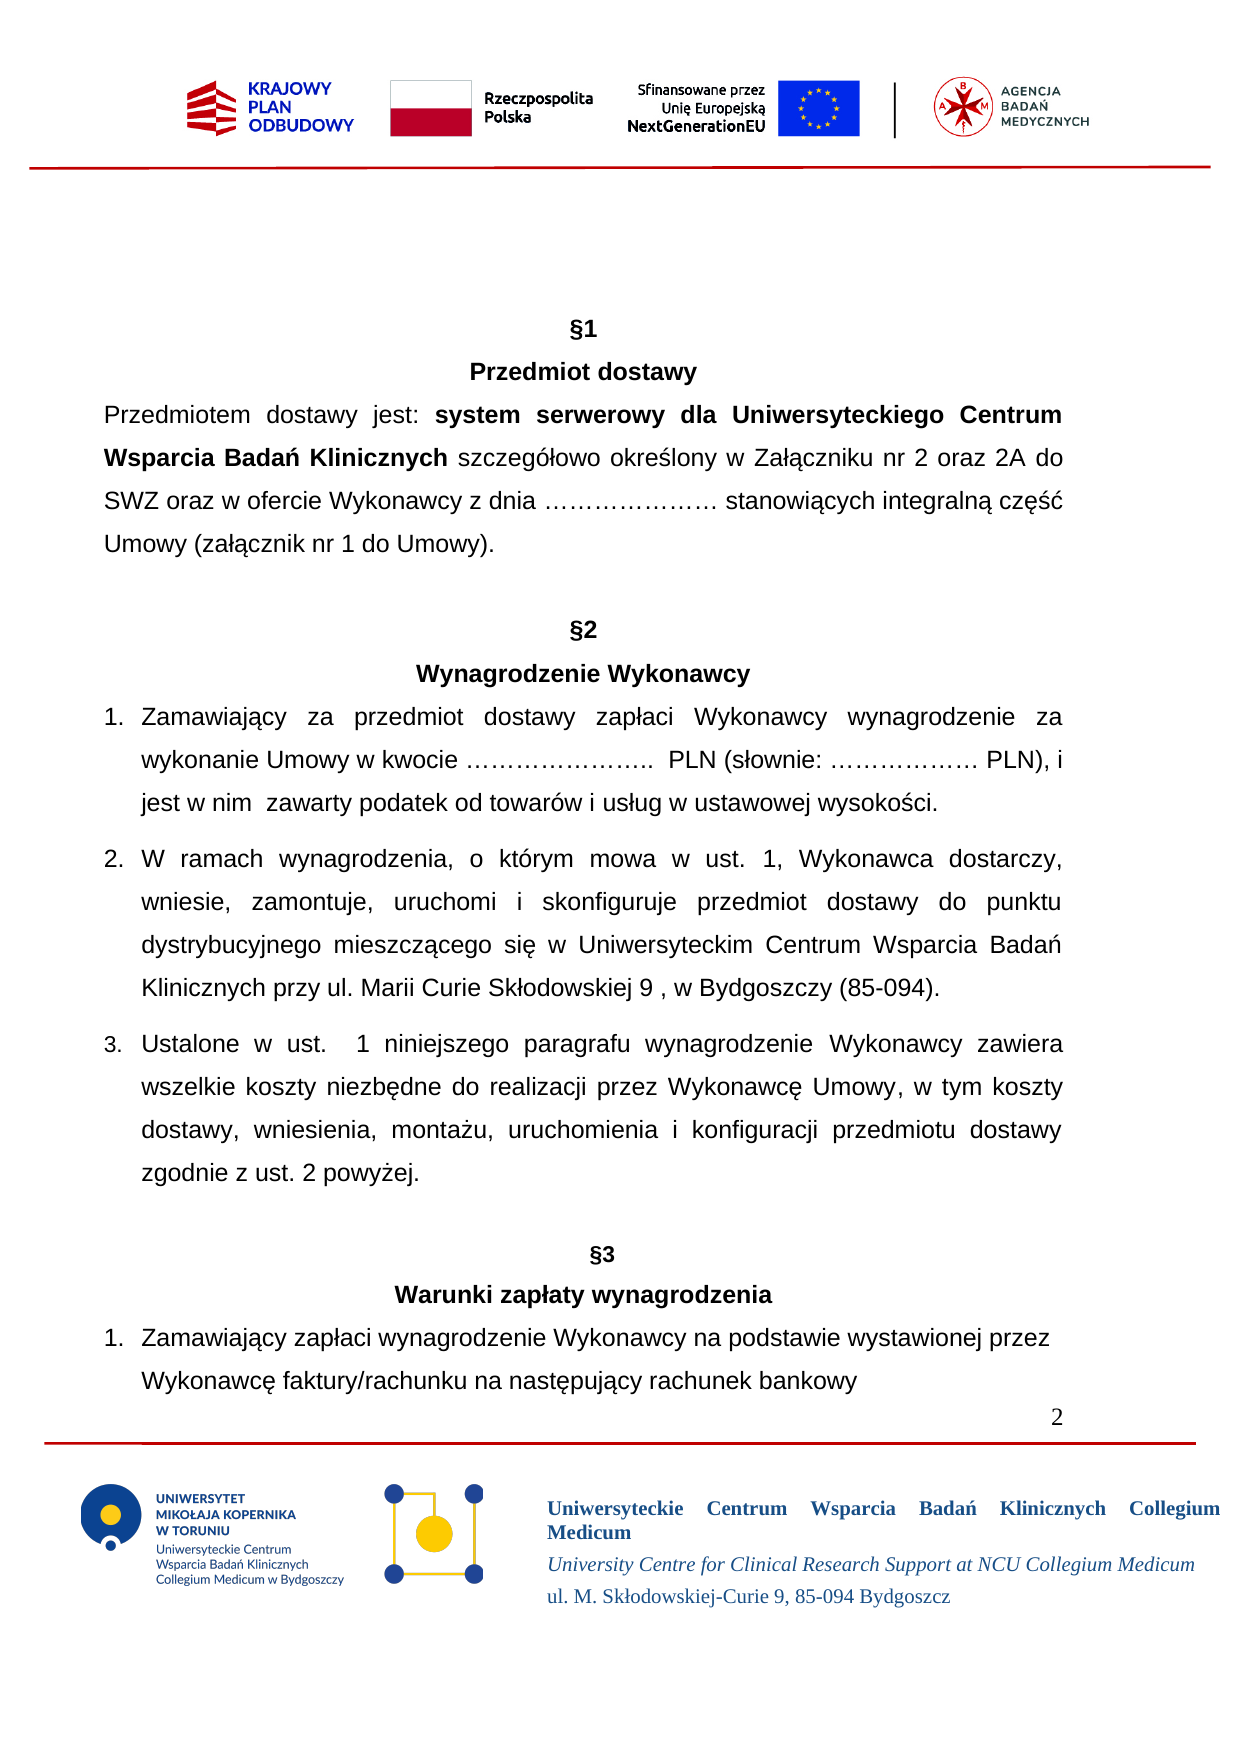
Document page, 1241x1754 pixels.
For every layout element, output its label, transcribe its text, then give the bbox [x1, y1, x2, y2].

text Przedmiotem dostawy jest: system serwerowy dla Uniwersyteckiego Centrum Wsparcia Badań Klinicznych szczegółowo określony w Załączniku nr 2 oraz 2A do SWZ oraz w ofercie Wykonawcy z dnia ………………… stanowiących integralną część Umowy (załącznik nr 1 do Umowy). [103, 400, 1063, 558]
text Wynagrodzenie Wykonawcy [103, 659, 1063, 687]
text Przedmiot dostawy [103, 357, 1063, 386]
list Zamawiający za przedmiot dostawy zapłaci Wykonawcy wynagrodzenie za wykonanie Umowy w kwocie ………………….. PLN (słownie: ……………… PLN), i jest w nim zawarty podatek od towarów i usług w ustawowej wysokości. [103, 702, 1063, 817]
text §2 [103, 616, 1063, 644]
text Warunki zapłaty wynagrodzenia [103, 1280, 1063, 1309]
list §3 [141, 1241, 1063, 1267]
list W ramach wynagrodzenia, o którym mowa w ust. 1, Wykonawca dostarczy, wniesie, zamontuje, uruchomi i skonfiguruje przedmiot dostawy do punktu dystrybucyjnego mieszczącego się w Uniwersyteckim Centrum Wsparcia Badań Klinicznych przy ul. Marii Curie Skłodowskiej 9 , w Bydgoszczy (85-094). [103, 844, 1063, 1002]
text §1 [103, 314, 1063, 342]
picture [167, 53, 1134, 164]
picture [81, 1484, 483, 1587]
list Ustalone w ust. 1 niniejszego paragrafu wynagrodzenie Wykonawcy zawiera wszelkie koszty niezbędne do realizacji przez Wykonawcę Umowy, w tym koszty dostawy, wniesienia, montażu, uruchomienia i konfiguracji przedmiotu dostawy zgodnie z ust. 2 powyżej. [103, 1029, 1063, 1187]
